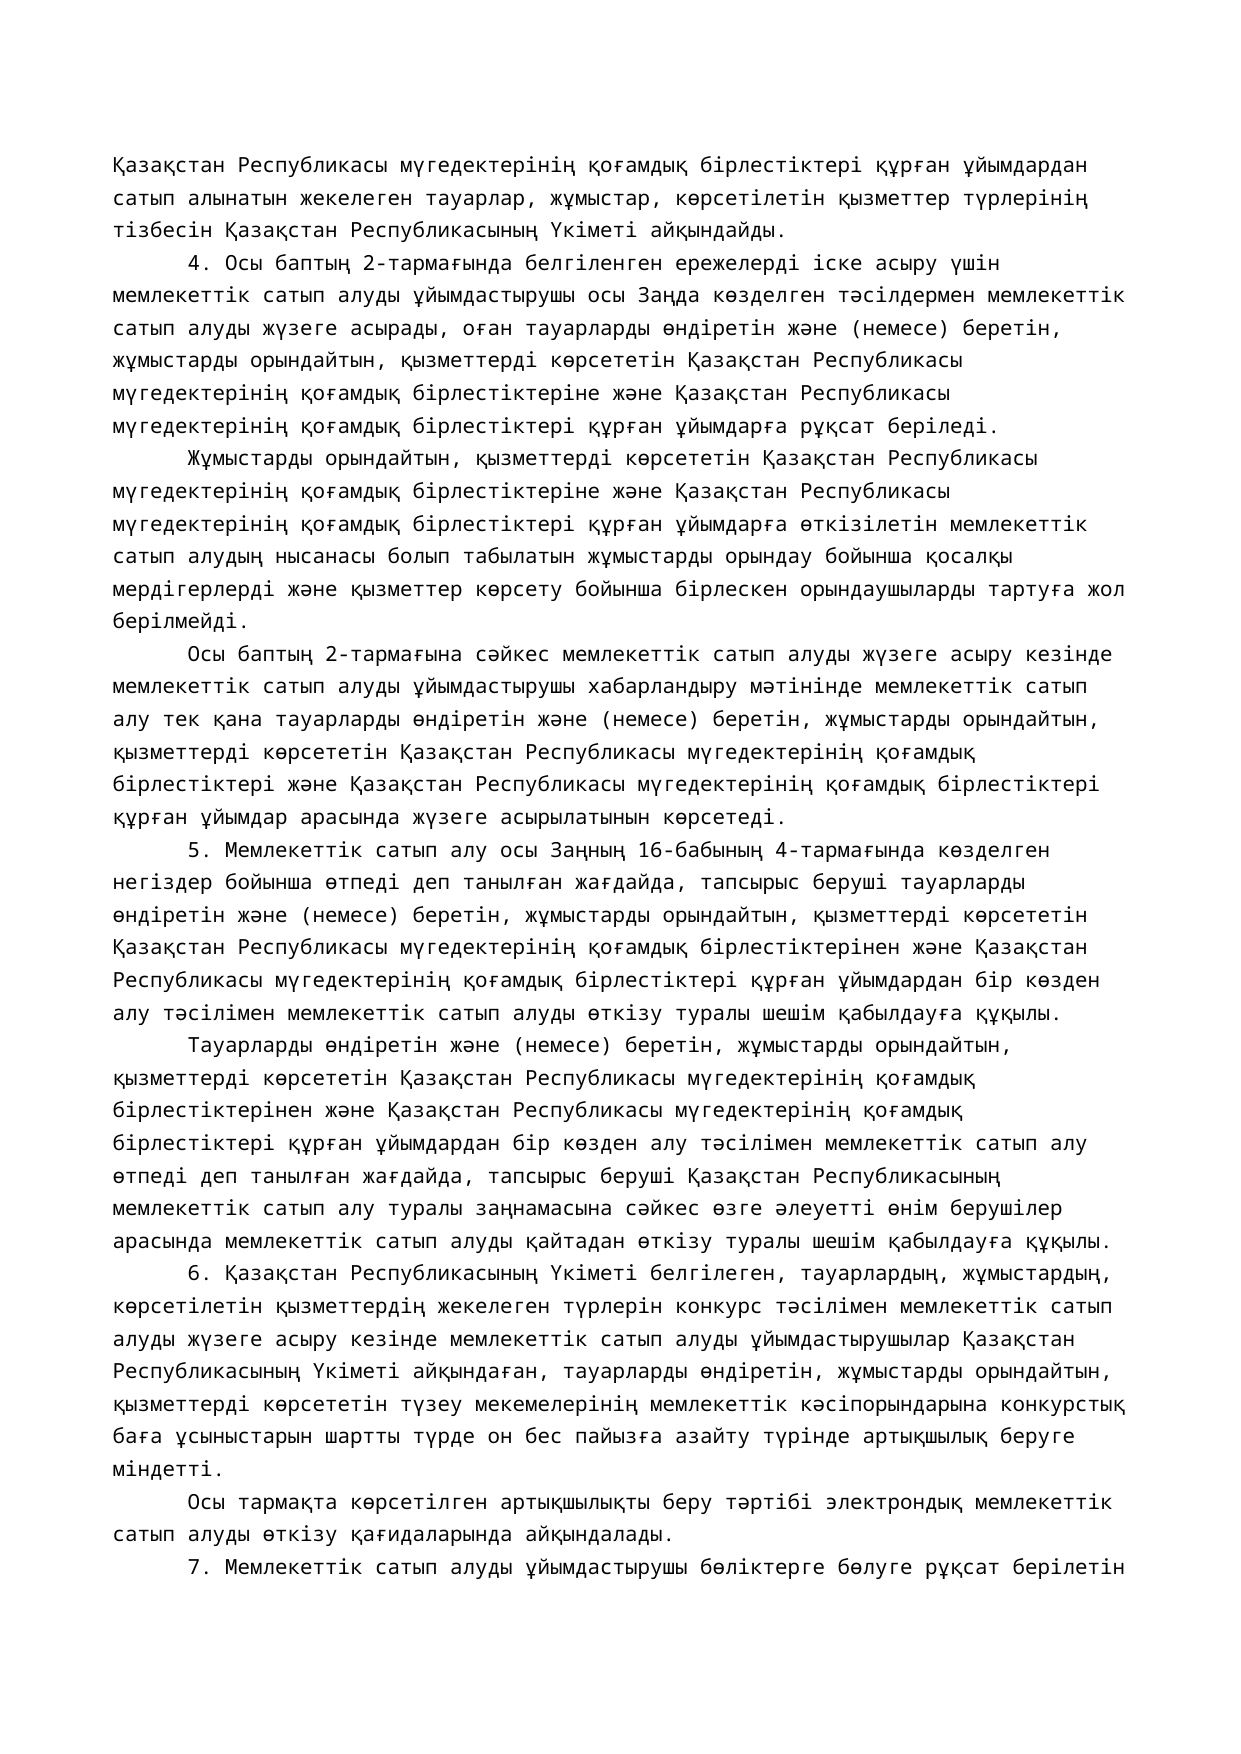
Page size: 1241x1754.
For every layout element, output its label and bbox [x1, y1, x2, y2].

text [112, 150, 1128, 1580]
